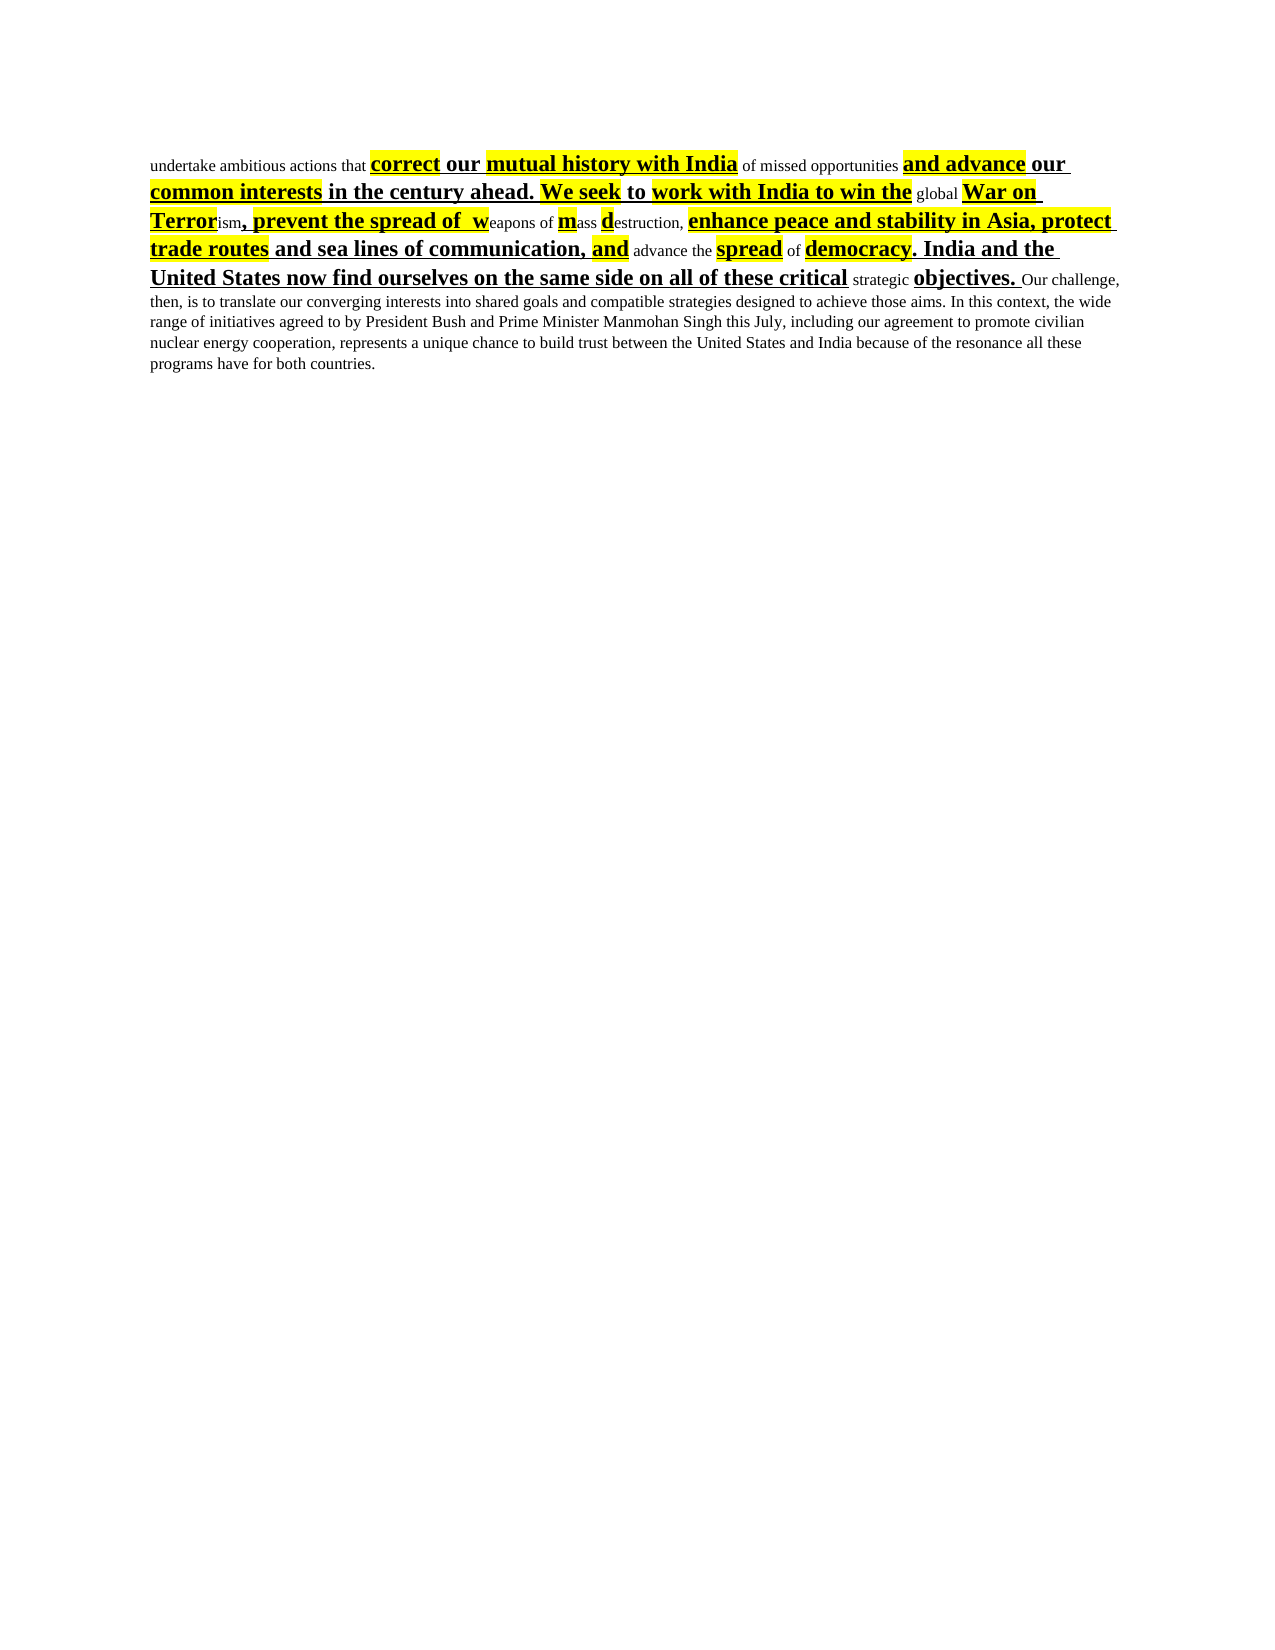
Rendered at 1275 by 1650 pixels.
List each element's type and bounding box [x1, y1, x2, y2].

text [150, 150, 1125, 373]
